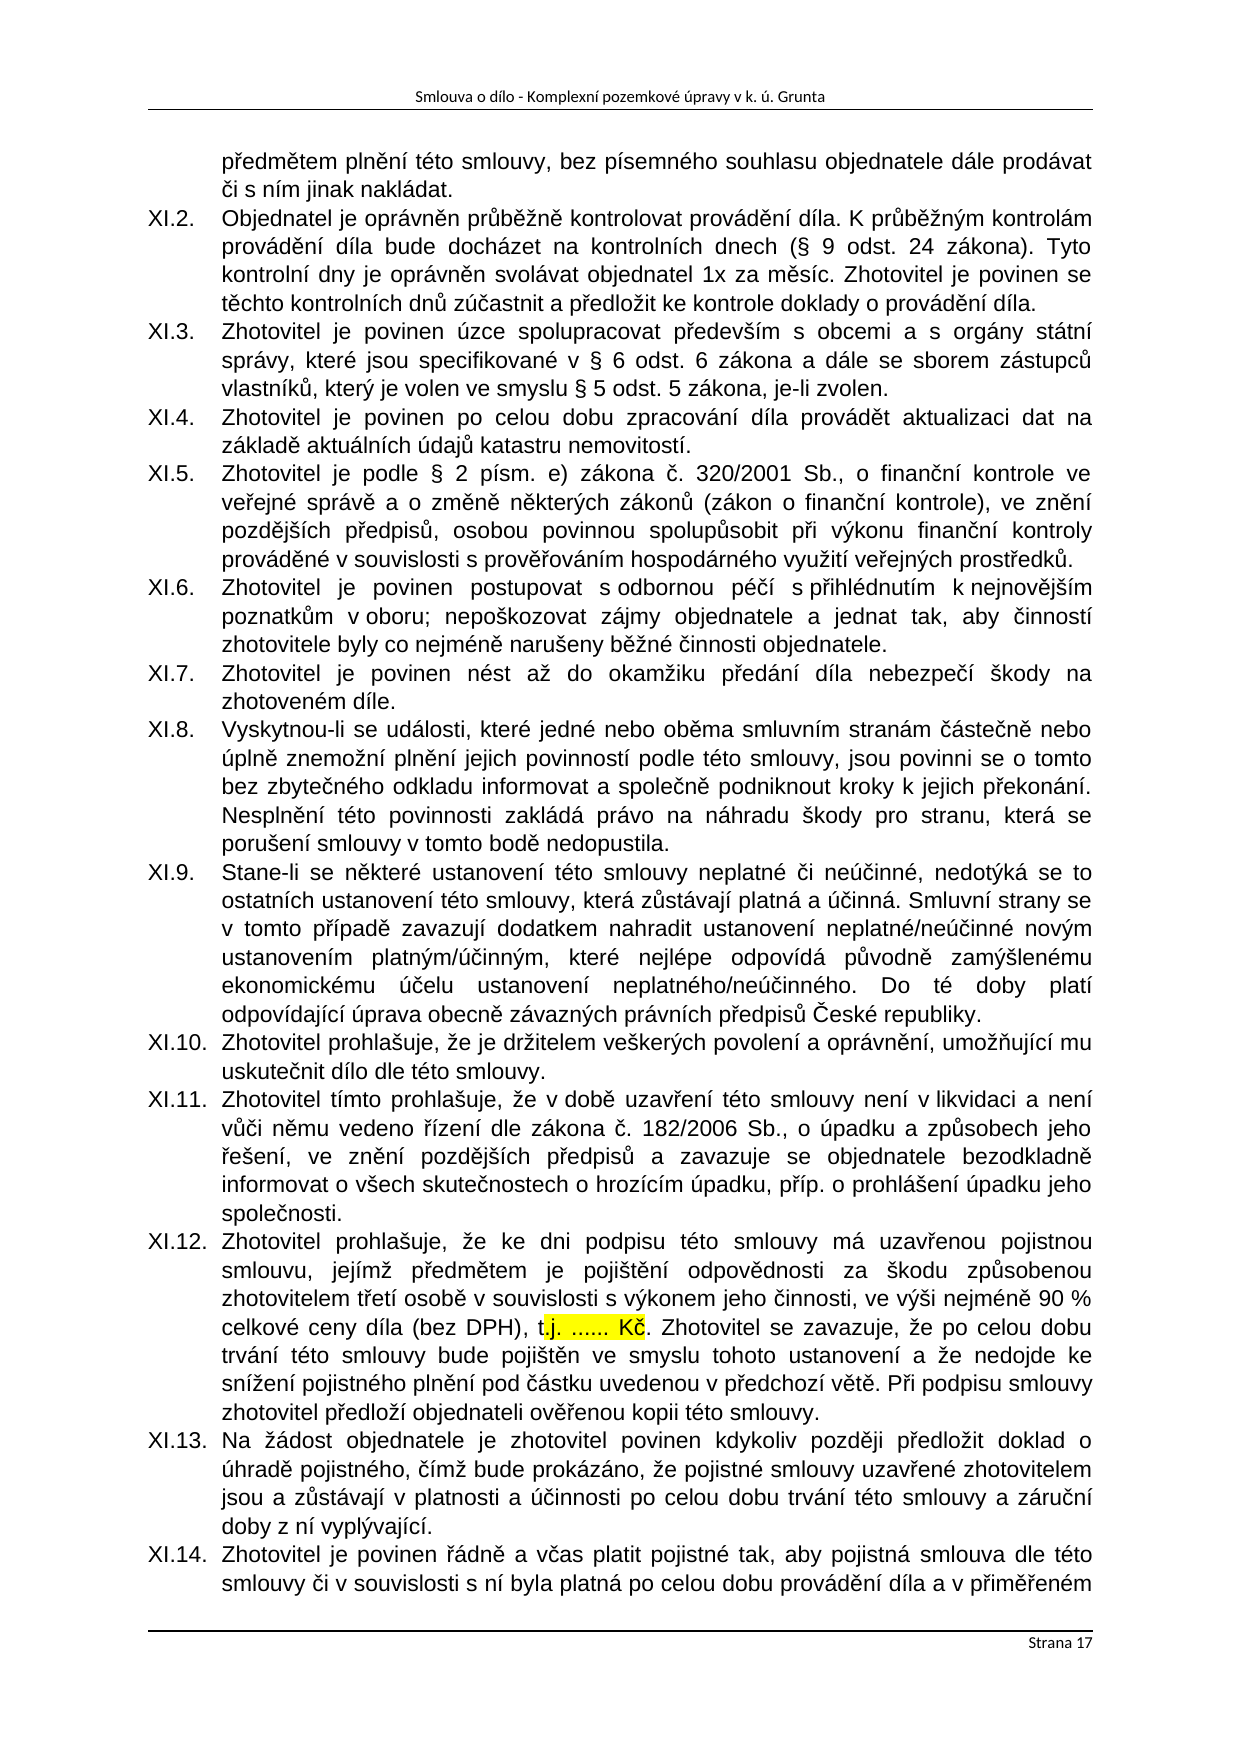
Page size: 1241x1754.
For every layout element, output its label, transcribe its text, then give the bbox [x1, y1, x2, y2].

list Zhotovitel je podle § 2 písm. e) zákona č. 320/2001 Sb., o finanční kontrole ve veřejné správě a o změně některých zákonů (zákon o finanční kontrole), ve znění pozdějších předpisů, osobou povinnou spolupůsobit při výkonu finanční kontroly prováděné v souvislosti s prověřováním hospodárného využití veřejných prostředků. [148, 460, 1093, 572]
list Vyskytnou-li se události, které jedné nebo oběma smluvním stranám částečně nebo úplně znemožní plnění jejich povinností podle této smlouvy, jsou povinni se o tomto bez zbytečného odkladu informovat a společně podniknout kroky k jejich překonání. Nesplnění této povinnosti zakládá právo na náhradu škody pro stranu, která se porušení smlouvy v tomto bodě nedopustila. [148, 716, 1093, 856]
list Zhotovitel prohlašuje, že je držitelem veškerých povolení a oprávnění, umožňující mu uskutečnit dílo dle této smlouvy. [148, 1029, 1093, 1084]
list Zhotovitel je povinen postupovat s odbornou péčí s přihlédnutím k nejnovějším poznatkům v oboru; nepoškozovat zájmy objednatele a jednat tak, aby činností zhotovitele byly co nejméně narušeny běžné činnosti objednatele. [148, 574, 1093, 657]
list Zhotovitel je povinen nést až do okamžiku předání díla nebezpečí škody na zhotoveném díle. [148, 659, 1093, 714]
list Zhotovitel je povinen po celou dobu zpracování díla provádět aktualizaci dat na základě aktuálních údajů katastru nemovitostí. [148, 403, 1093, 458]
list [148, 148, 1093, 202]
list Zhotovitel prohlašuje, že ke dni podpisu této smlouvy má uzavřenou pojistnou smlouvu, jejímž předmětem je pojištění odpovědnosti za škodu způsobenou zhotovitelem třetí osobě v souvislosti s výkonem jeho činnosti, ve výši nejméně 90 % celkové ceny díla (bez DPH), t.j. ...... Kč. Zhotovitel se zavazuje, že po celou dobu trvání této smlouvy bude pojištěn ve smyslu tohoto ustanovení a že nedojde ke snížení pojistného plnění pod částku uvedenou v předchozí větě. Při podpisu smlouvy zhotovitel předloží objednateli ověřenou kopii této smlouvy. [148, 1228, 1093, 1425]
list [148, 1541, 1093, 1596]
list Zhotovitel je povinen úzce spolupracovat především s obcemi a s orgány státní správy, které jsou specifikované v § 6 odst. 6 zákona a dále se sborem zástupců vlastníků, který je volen ve smyslu § 5 odst. 5 zákona, je-li zvolen. [148, 318, 1093, 401]
list Zhotovitel tímto prohlašuje, že v době uzavření této smlouvy není v likvidaci a není vůči němu vedeno řízení dle zákona č. 182/2006 Sb., o úpadku a způsobech jeho řešení, ve znění pozdějších předpisů a zavazuje se objednatele bezodkladně informovat o všech skutečnostech o hrozícím úpadku, příp. o prohlášení úpadku jeho společnosti. [148, 1086, 1093, 1226]
list Na žádost objednatele je zhotovitel povinen kdykoliv později předložit doklad o úhradě pojistného, čímž bude prokázáno, že pojistné smlouvy uzavřené zhotovitelem jsou a zůstávají v platnosti a účinnosti po celou dobu trvání této smlouvy a záruční doby z ní vyplývající. [148, 1427, 1093, 1539]
list Objednatel je oprávněn průběžně kontrolovat provádění díla. K průběžným kontrolám provádění díla bude docházet na kontrolních dnech (§ 9 odst. 24 zákona). Tyto kontrolní dny je oprávněn svolávat objednatel 1x za měsíc. Zhotovitel je povinen se těchto kontrolních dnů zúčastnit a předložit ke kontrole doklady o provádění díla. [148, 204, 1093, 316]
list Stane-li se některé ustanovení této smlouvy neplatné či neúčinné, nedotýká se to ostatních ustanovení této smlouvy, která zůstávají platná a účinná. Smluvní strany se v tomto případě zavazují dodatkem nahradit ustanovení neplatné/neúčinné novým ustanovením platným/účinným, které nejlépe odpovídá původně zamýšlenému ekonomickému účelu ustanovení neplatného/neúčinného. Do té doby platí odpovídající úprava obecně závazných právních předpisů České republiky. [148, 858, 1093, 1027]
